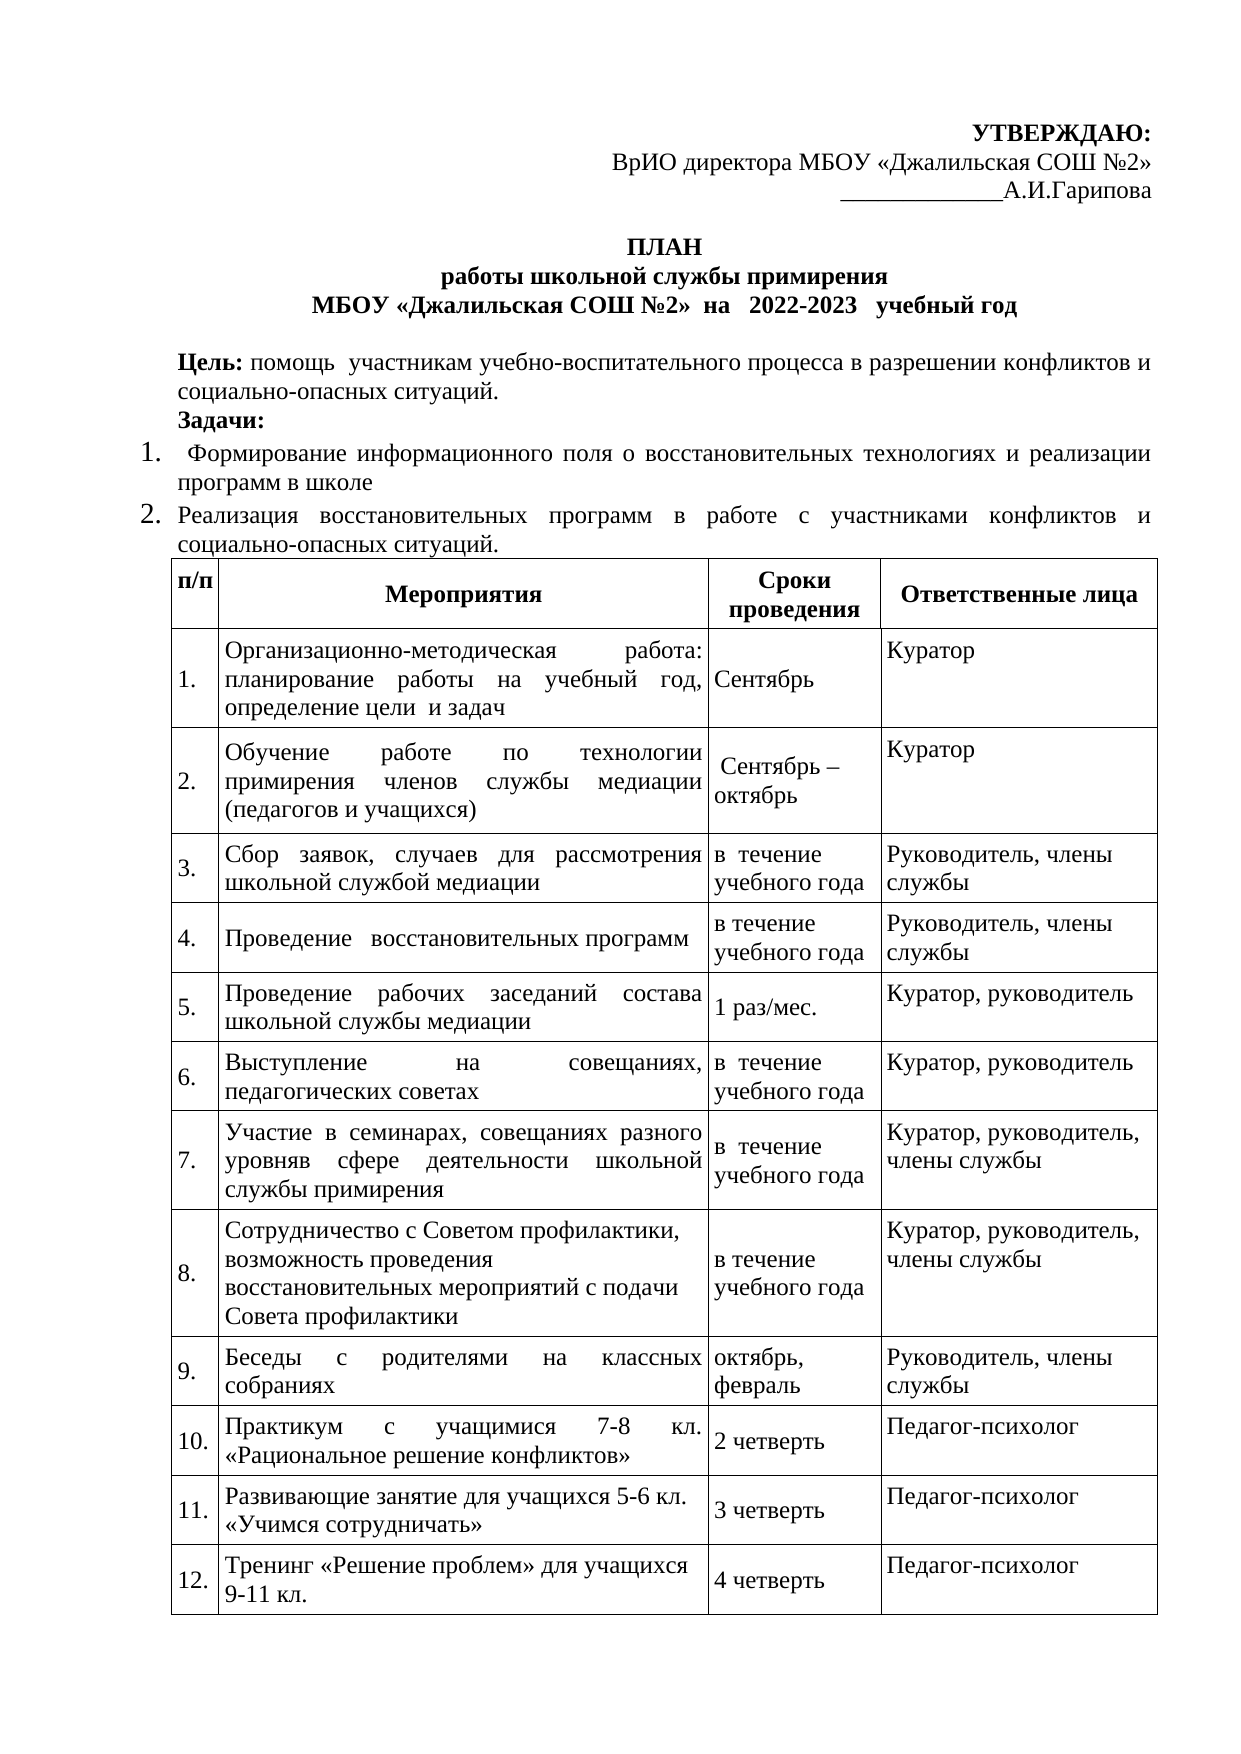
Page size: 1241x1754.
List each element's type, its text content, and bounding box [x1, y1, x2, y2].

table_cell в течение учебного года [709, 834, 881, 902]
table_cell Проведение рабочих заседаний состава школьной службы медиации [219, 973, 708, 1041]
table_cell Куратор [882, 728, 1157, 832]
table_cell 3. [172, 834, 218, 902]
table_cell Руководитель, члены службы [882, 903, 1157, 971]
table_cell Куратор [882, 629, 1157, 727]
table_cell Куратор, руководитель [882, 1042, 1157, 1110]
text ПЛАН [177, 232, 1152, 261]
table_header Мероприятия [219, 559, 708, 628]
text МБОУ «Джалильская СОШ №2» на 2022-2023 учебный год [177, 290, 1152, 319]
table_header Сроки проведения [709, 559, 880, 628]
table_cell Руководитель, члены службы [882, 1337, 1157, 1405]
table_cell Обучение работе по технологии примирения членов службы медиации (педагогов и учащихся) [219, 728, 708, 832]
table_cell Педагог-психолог [882, 1545, 1157, 1613]
table_cell в течение учебного года [709, 903, 881, 971]
table_cell 10. [172, 1406, 218, 1474]
table_cell 8. [172, 1210, 218, 1336]
table_cell Проведение восстановительных программ [219, 903, 708, 971]
table_cell Сотрудничество с Советом профилактики, возможность проведения восстановительных мероприятий с подачи Совета профилактики [219, 1210, 708, 1336]
table_cell Сбор заявок, случаев для рассмотрения школьной службой медиации [219, 834, 708, 902]
table_cell 2. [172, 728, 218, 832]
table_cell Выступление на совещаниях, педагогических советах [219, 1042, 708, 1110]
table_cell 2 четверть [709, 1406, 881, 1474]
table_cell 1 раз/мес. [709, 973, 881, 1041]
table_cell Участие в семинарах, совещаниях разного уровняв сфере деятельности школьной службы примирения [219, 1111, 708, 1209]
table_cell 7. [172, 1111, 218, 1209]
table_cell октябрь, февраль [709, 1337, 881, 1405]
table_cell Куратор, руководитель, члены службы [882, 1111, 1157, 1209]
table_cell Куратор, руководитель, члены службы [882, 1210, 1157, 1336]
table_cell Педагог-психолог [882, 1406, 1157, 1474]
table_cell Беседы с родителями на классных собраниях [219, 1337, 708, 1405]
table_cell 11. [172, 1476, 218, 1544]
table_cell 9. [172, 1337, 218, 1405]
table_cell 6. [172, 1042, 218, 1110]
text Цель: помощь участникам учебно-воспитательного процесса в разрешении конфликтов и социально-опасных ситуаций. [177, 347, 1152, 405]
list Формирование информационного поля о восстановительных технологиях и реализации программ в школе [140, 434, 1152, 496]
table_cell 4 четверть [709, 1545, 881, 1613]
table_cell Развивающие занятие для учащихся 5-6 кл. «Учимся сотрудничать» [219, 1476, 708, 1544]
table_cell 12. [172, 1545, 218, 1613]
table_cell 4. [172, 903, 218, 971]
table_cell Сентябрь – октябрь [709, 728, 881, 832]
table_cell Сентябрь [709, 629, 881, 727]
table_cell Куратор, руководитель [882, 973, 1157, 1041]
text работы школьной службы примирения [177, 261, 1152, 290]
table_header п/п [172, 559, 218, 628]
text Задачи: [177, 405, 1152, 434]
table_cell в течение учебного года [709, 1111, 881, 1209]
table_cell в течение учебного года [709, 1210, 881, 1336]
table_cell Тренинг «Решение проблем» для учащихся 9-11 кл. [219, 1545, 708, 1613]
table_header Ответственные лица [881, 559, 1157, 628]
list Реализация восстановительных программ в работе с участниками конфликтов и социально-опасных ситуаций. [140, 496, 1152, 558]
text УТВЕРЖДАЮ: ВрИО директора МБОУ «Джалильская СОШ №2» _____________А.И.Гарипова [177, 118, 1152, 204]
table_cell 1. [172, 629, 218, 727]
table_cell Педагог-психолог [882, 1476, 1157, 1544]
table_cell Руководитель, члены службы [882, 834, 1157, 902]
table_cell 5. [172, 973, 218, 1041]
table_cell Практикум с учащимися 7-8 кл. «Рациональное решение конфликтов» [219, 1406, 708, 1474]
table_cell 3 четверть [709, 1476, 881, 1544]
table_cell Организационно-методическая работа: планирование работы на учебный год, определение цели и задач [219, 629, 708, 727]
table_cell в течение учебного года [709, 1042, 881, 1110]
